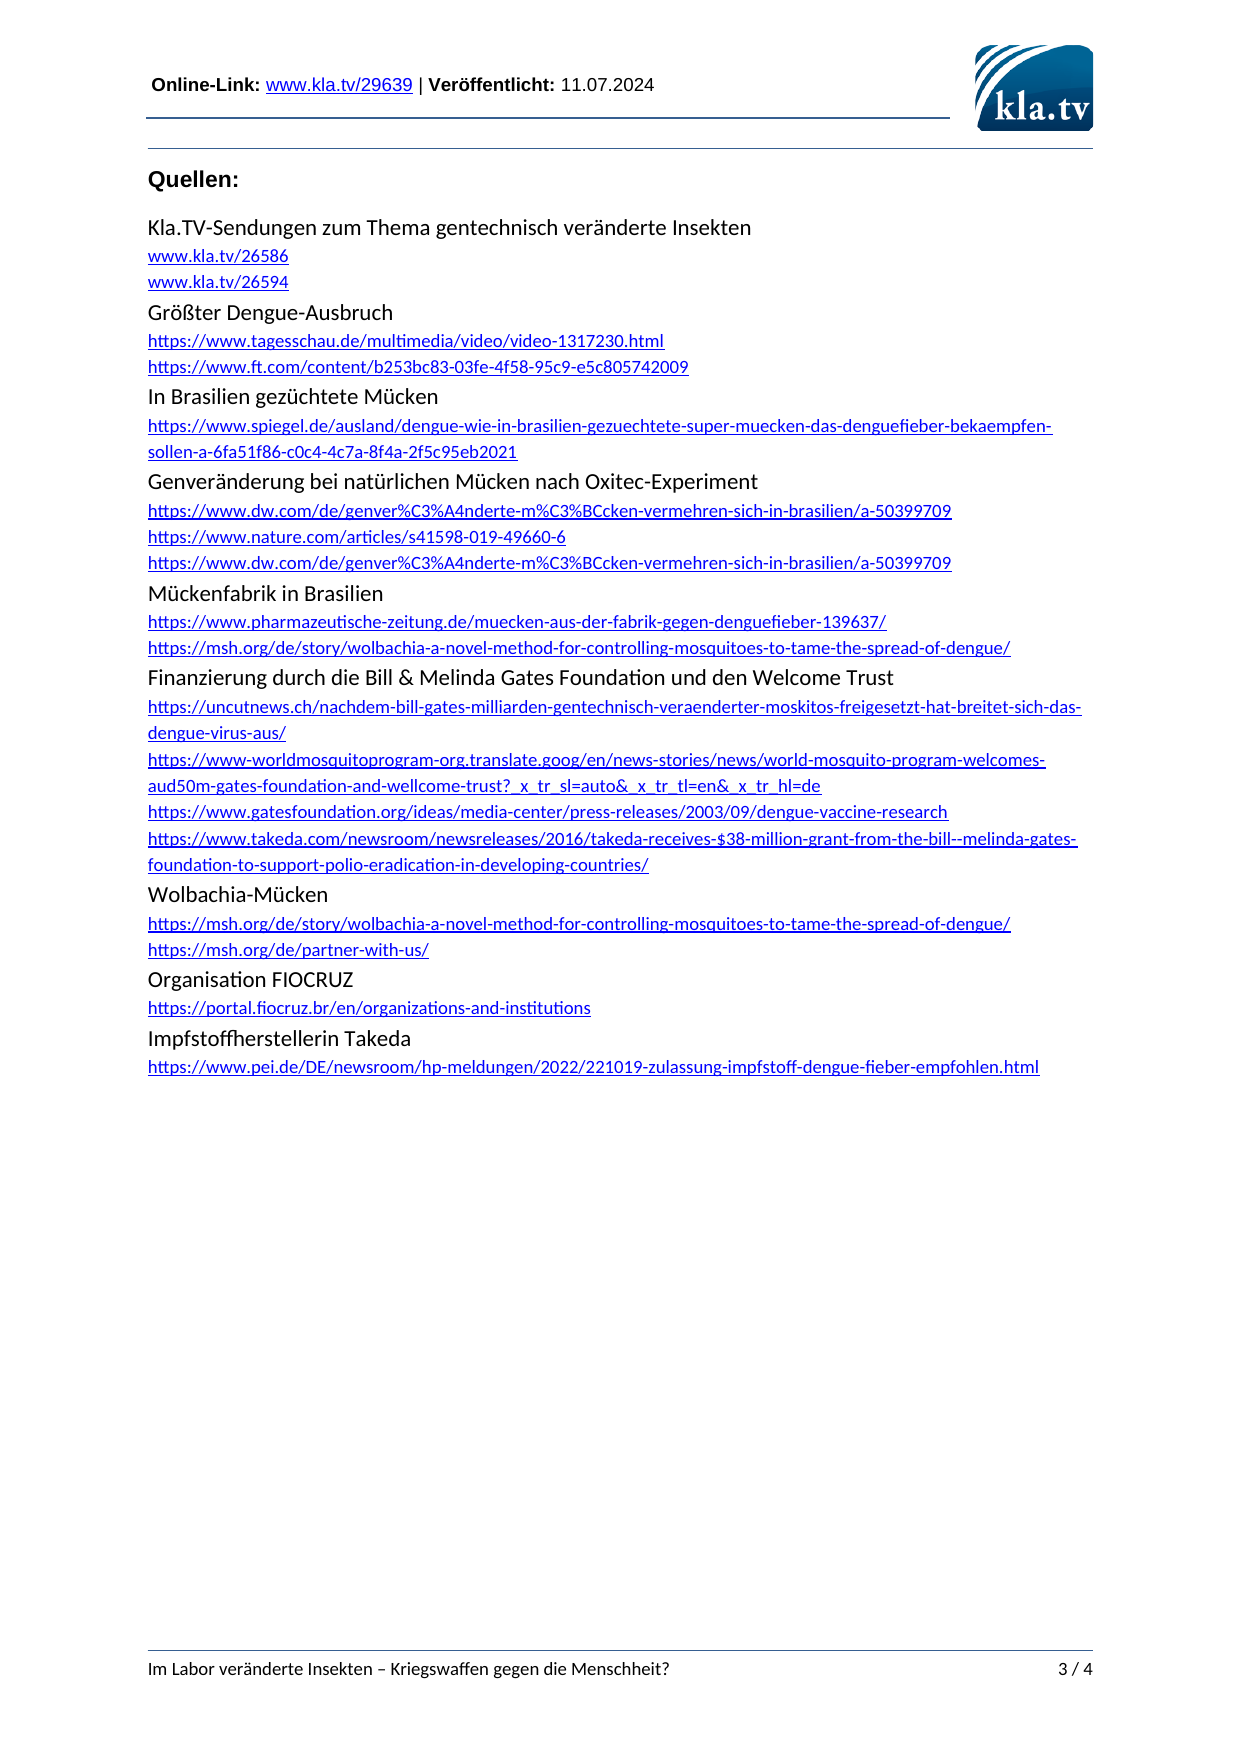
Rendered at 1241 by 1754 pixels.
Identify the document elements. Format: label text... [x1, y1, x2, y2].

text Kla.TV-Sendungen zum Thema gentechnisch veränderte Insekten www.kla.tv/26586 www.kla.tv/26594 Größter Dengue-Ausbruch https://www.tagesschau.de/multimedia/video/video-1317230.html https://www.ft.com/content/b253bc83-03fe-4f58-95c9-e5c805742009 In Brasilien gezüchtete Mücken https://www.spiegel.de/ausland/dengue-wie-in-brasilien-gezuechtete-super-muecken-das-denguefieber-bekaempfen-sollen-a-6fa51f86-c0c4-4c7a-8f4a-2f5c95eb2021 Genveränderung bei natürlichen Mücken nach Oxitec-Experiment https://www.dw.com/de/genver%C3%A4nderte-m%C3%BCcken-vermehren-sich-in-brasilien/a-50399709 https://www.nature.com/articles/s41598-019-49660-6 https://www.dw.com/de/genver%C3%A4nderte-m%C3%BCcken-vermehren-sich-in-brasilien/a-50399709 Mückenfabrik in Brasilien https://www.pharmazeutische-zeitung.de/muecken-aus-der-fabrik-gegen-denguefieber-139637/ https://msh.org/de/story/wolbachia-a-novel-method-for-controlling-mosquitoes-to-tame-the-spread-of-dengue/ Finanzierung durch die Bill & Melinda Gates Foundation und den Welcome Trust https://uncutnews.ch/nachdem-bill-gates-milliarden-gentechnisch-veraenderter-moskitos-freigesetzt-hat-breitet-sich-das-dengue-virus-aus/ https://www-worldmosquitoprogram-org.translate.goog/en/news-stories/news/world-mosquito-program-welcomes-aud50m-gates-foundation-and-wellcome-trust?_x_tr_sl=auto&_x_tr_tl=en&_x_tr_hl=de https://www.gatesfoundation.org/ideas/media-center/press-releases/2003/09/dengue-vaccine-research https://www.takeda.com/newsroom/newsreleases/2016/takeda-receives-$38-million-grant-from-the-bill--melinda-gates-foundation-to-support-polio-eradication-in-developing-countries/ Wolbachia-Mücken https://msh.org/de/story/wolbachia-a-novel-method-for-controlling-mosquitoes-to-tame-the-spread-of-dengue/ https://msh.org/de/partner-with-us/ Organisation FIOCRUZ https://portal.fiocruz.br/en/organizations-and-institutions Impfstoffherstellerin Takeda https://www.pei.de/DE/newsroom/hp-meldungen/2022/221019-zulassung-impfstoff-dengue-fieber-empfohlen.html [148, 213, 1093, 1078]
text Quellen: [148, 149, 1093, 192]
